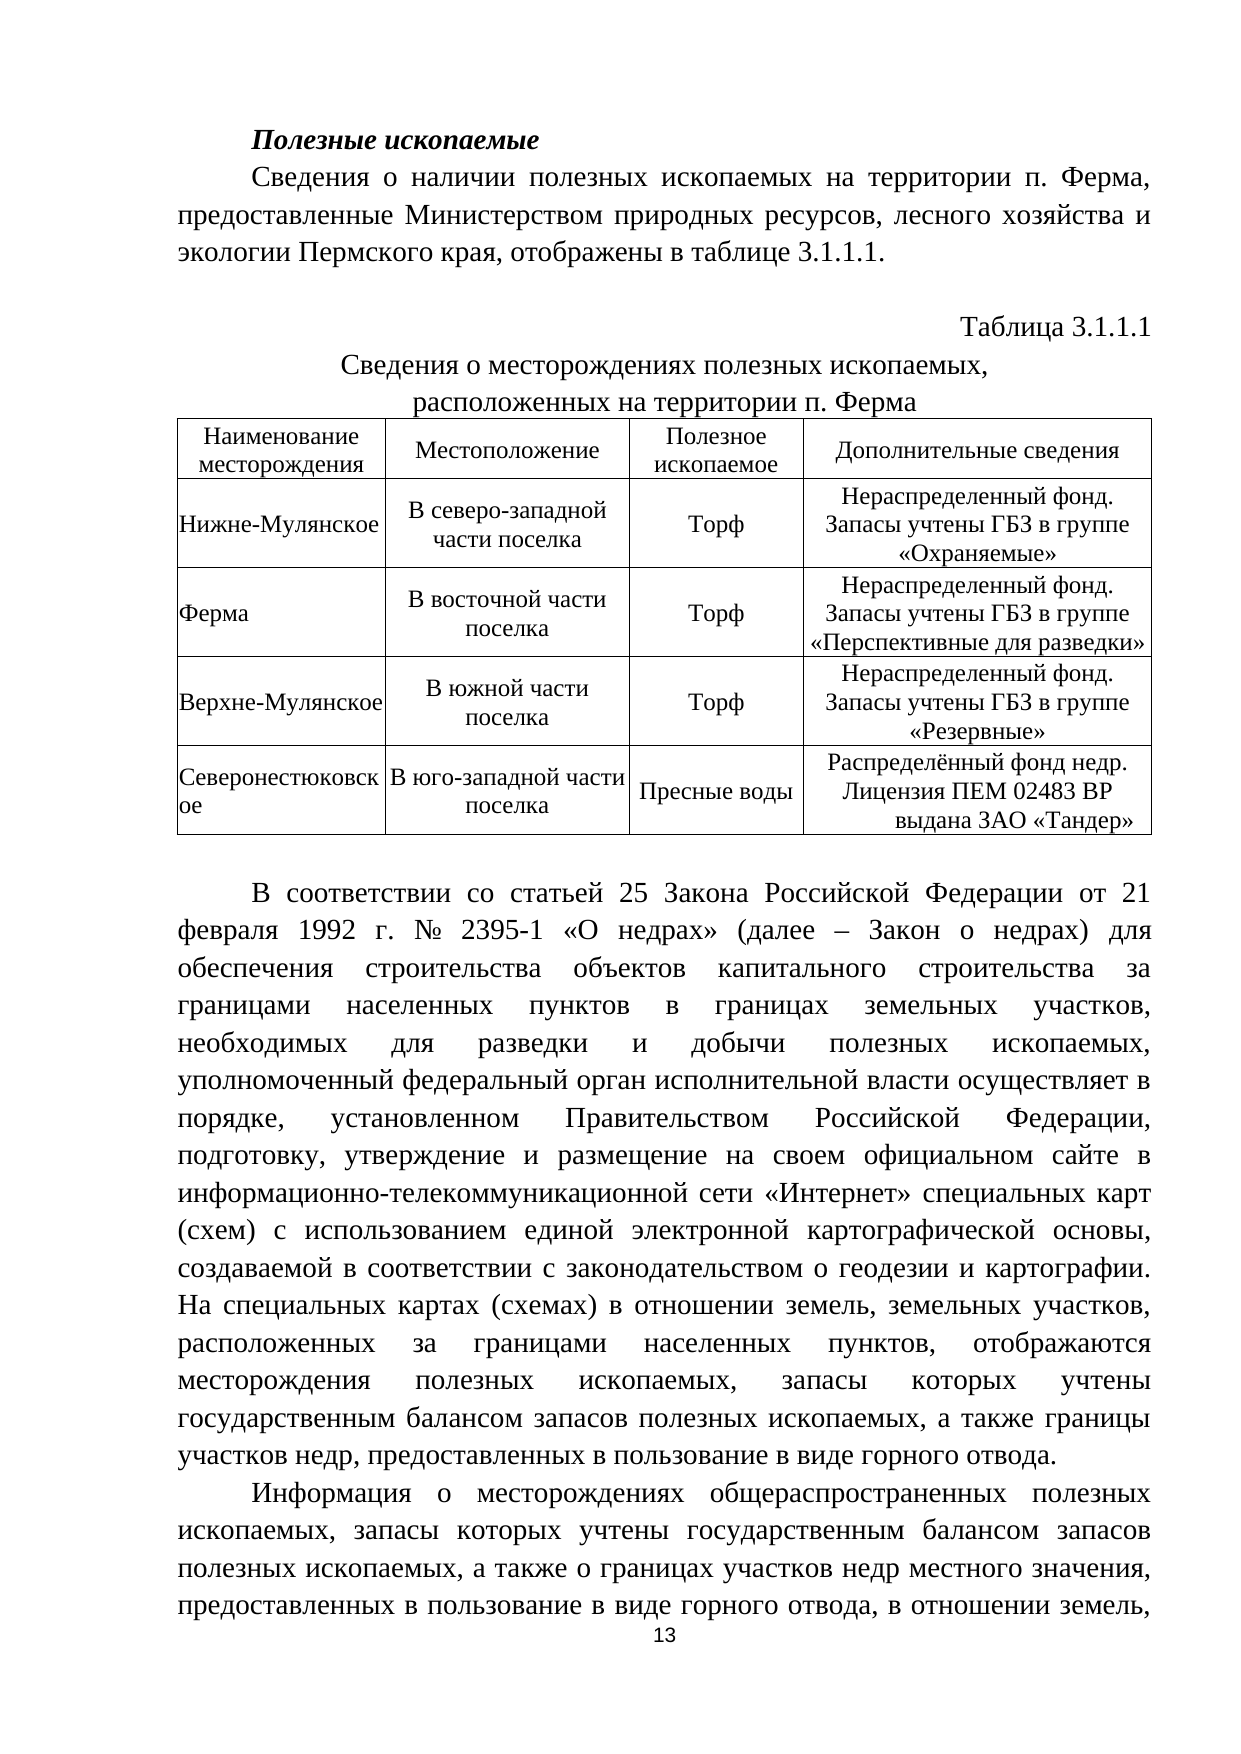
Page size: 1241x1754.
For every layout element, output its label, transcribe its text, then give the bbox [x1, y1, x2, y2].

table_cell В восточной части поселка [386, 568, 629, 656]
table_cell Нераспределенный фонд. Запасы учтены ГБЗ в группе «Охраняемые» [804, 479, 1151, 567]
table_cell Торф [630, 479, 803, 567]
table_header Дополнительные сведения [804, 419, 1151, 478]
table_header Местоположение [386, 419, 629, 478]
table_cell В северо-западной части поселка [386, 479, 629, 567]
table_cell Нераспределенный фонд. Запасы учтены ГБЗ в группе «Перспективные для разведки» [804, 568, 1151, 656]
table_cell Верхне-Мулянское [178, 657, 385, 745]
table_cell В юго-западной части поселка [386, 746, 629, 834]
table_cell Пресные воды [630, 746, 803, 834]
table_cell Торф [630, 657, 803, 745]
table_cell Распределённый фонд недр. Лицензия ПЕМ 02483 ВР выдана ЗАО «Тандер» [804, 746, 1151, 834]
table_cell Нераспределенный фонд. Запасы учтены ГБЗ в группе «Резервные» [804, 657, 1151, 745]
text Сведения о месторождениях полезных ископаемых, расположенных на территории п. Ферма [177, 343, 1152, 418]
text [177, 1472, 1152, 1622]
table_cell Торф [630, 568, 803, 656]
text В соответствии со статьей 25 Закона Российской Федерации от 21 февраля 1992 г. № 2395-1 «О недрах» (далее – Закон о недрах) для обеспечения строительства объектов капитального строительства за границами населенных пунктов в границах земельных участков, необходимых для разведки и добычи полезных ископаемых, уполномоченный федеральный орган исполнительной власти осуществляет в порядке, установленном Правительством Российской Федерации, подготовку, утверждение и размещение на своем официальном сайте в информационно-телекоммуникационной сети «Интернет» специальных карт (схем) с использованием единой электронной картографической основы, создаваемой в соответствии с законодательством о геодезии и картографии. На специальных картах (схемах) в отношении земель, земельных участков, расположенных за границами населенных пунктов, отображаются месторождения полезных ископаемых, запасы которых учтены государственным балансом запасов полезных ископаемых, а также границы участков недр, предоставленных в пользование в виде горного отвода. [177, 872, 1152, 1472]
text Полезные ископаемые [177, 118, 1152, 156]
table_cell Ферма [178, 568, 385, 656]
table_cell Северонестюковское [178, 746, 385, 834]
text Таблица 3.1.1.1 [177, 306, 1152, 343]
table_header Наименование месторождения [178, 419, 385, 478]
text Сведения о наличии полезных ископаемых на территории п. Ферма, предоставленные Министерством природных ресурсов, лесного хозяйства и экологии Пермского края, отображены в таблице 3.1.1.1. [177, 156, 1152, 268]
table_cell Нижне-Мулянское [178, 479, 385, 567]
table_cell В южной части поселка [386, 657, 629, 745]
table_header Полезное ископаемое [630, 419, 803, 478]
